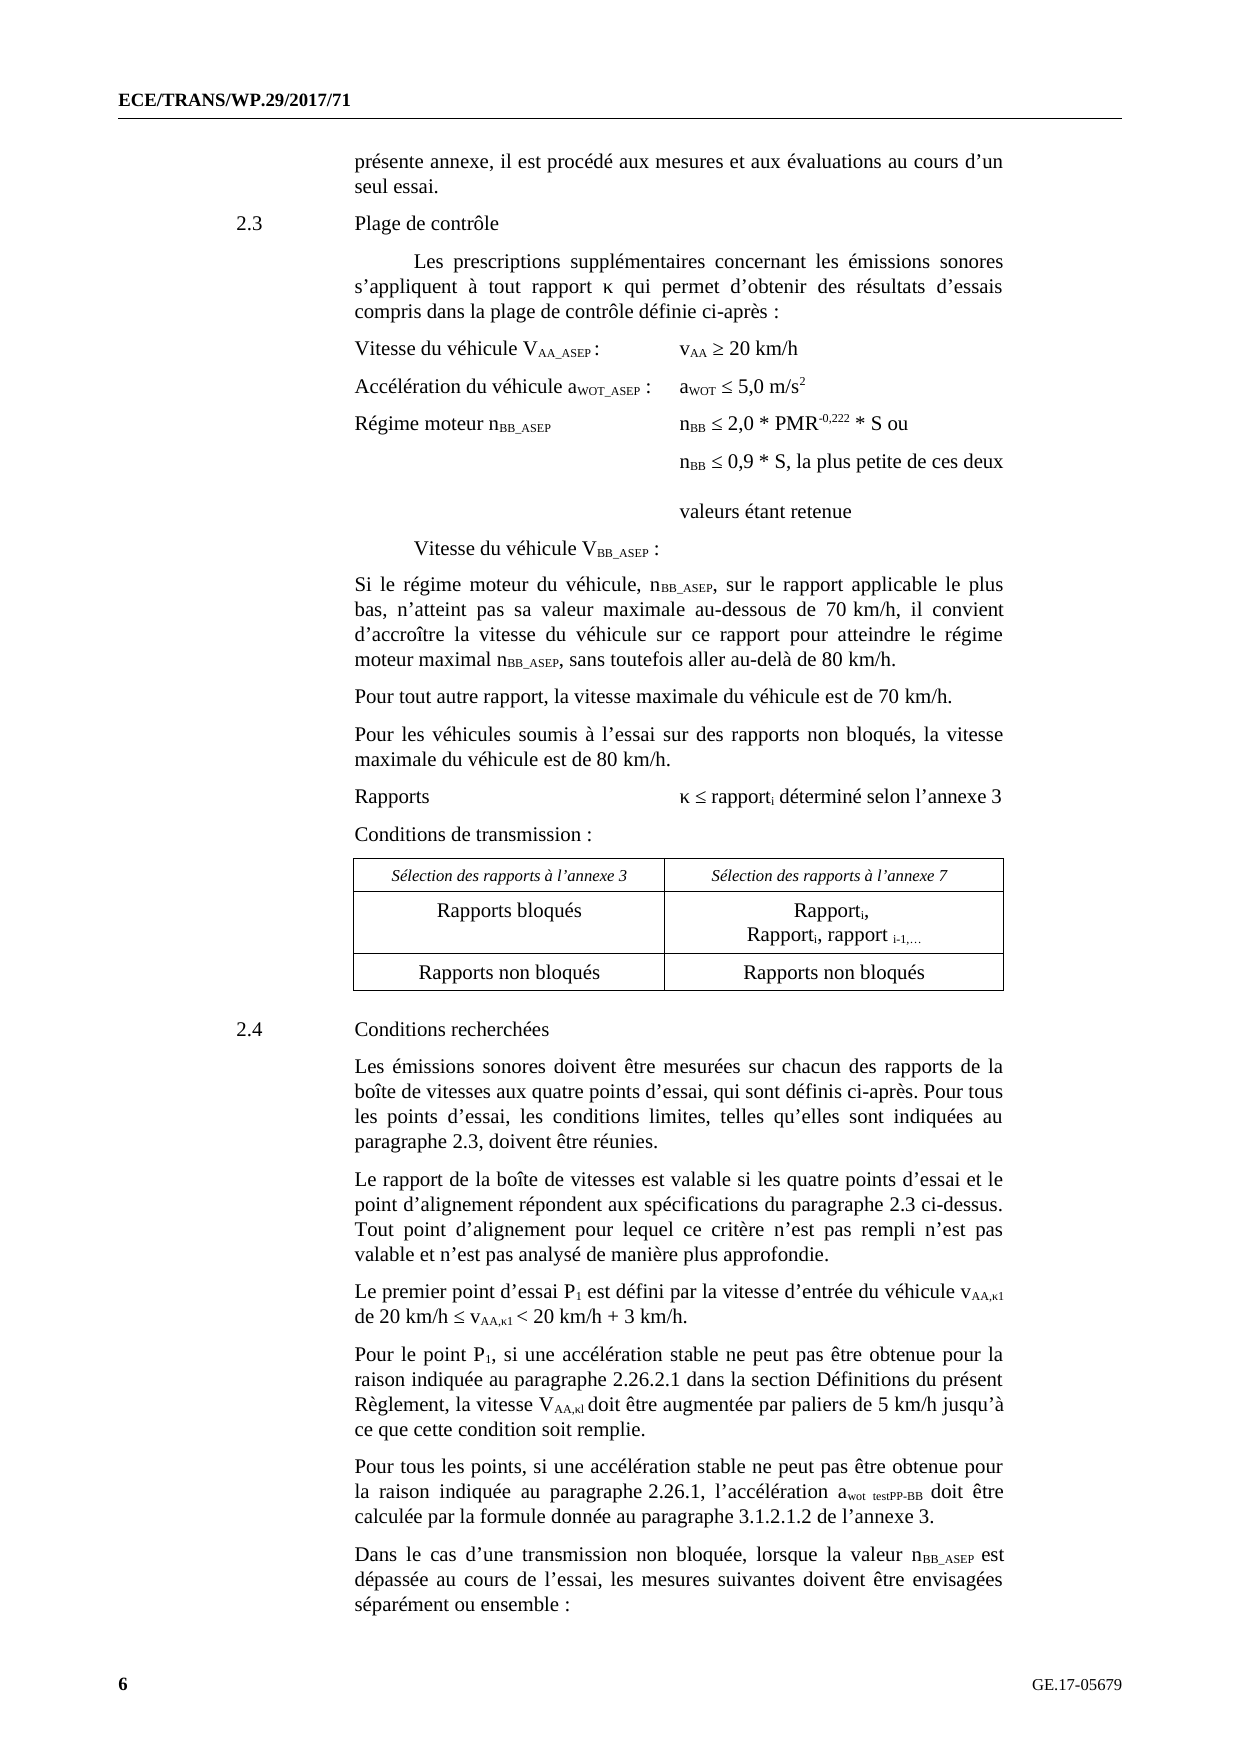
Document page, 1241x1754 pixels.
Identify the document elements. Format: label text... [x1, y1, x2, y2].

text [354, 148, 1004, 198]
text Si le régime moteur du véhicule, nBB_ASEP, sur le rapport applicable le plus bas, n’atteint pas sa valeur maximale au-dessous de 70 km/h, il convient d’accroître la vitesse du véhicule sur ce rapport pour atteindre le régime moteur maximal nBB_ASEP, sans toutefois aller au-delà de 80 km/h. [354, 571, 1004, 671]
text Conditions de transmission : [354, 821, 1004, 846]
table_header Sélection des rapports à l’annexe 7 [665, 859, 1003, 891]
text Le premier point d’essai P1 est défini par la vitesse d’entrée du véhicule vAA,κ1 de 20 km/h ≤ vAA,κ1 < 20 km/h + 3 km/h. [354, 1278, 1004, 1328]
table_cell Rapports bloqués [354, 892, 664, 952]
table_cell Rapports non bloqués [354, 954, 664, 990]
text Accélération du véhicule aWOT_ASEP : aWOT ≤ 5,0 m/s2 [354, 373, 1004, 398]
text Les émissions sonores doivent être mesurées sur chacun des rapports de la boîte de vitesses aux quatre points d’essai, qui sont définis ci-après. Pour tous les points d’essai, les conditions limites, telles qu’elles sont indiquées au paragraphe 2.3, doivent être réunies. [354, 1053, 1004, 1153]
text Pour les véhicules soumis à l’essai sur des rapports non bloqués, la vitesse maximale du véhicule est de 80 km/h. [354, 721, 1004, 771]
text Régime moteur nBB_ASEP nBB ≤ 2,0 * PMR-0,222 * S ou [354, 410, 1004, 435]
text Pour tout autre rapport, la vitesse maximale du véhicule est de 70 km/h. [354, 683, 1004, 708]
text nBB ≤ 0,9 * S, la plus petite de ces deux valeurs étant retenue [354, 448, 1004, 523]
table_cell Rapporti, Rapporti, rapport i-1,… [665, 892, 1003, 952]
table_cell Rapports non bloqués [665, 954, 1003, 990]
text Vitesse du véhicule VBB_ASEP : [354, 535, 1004, 560]
text Le rapport de la boîte de vitesses est valable si les quatre points d’essai et le point d’alignement répondent aux spécifications du paragraphe 2.3 ci-dessus. Tout point d’alignement pour lequel ce critère n’est pas rempli n’est pas valable et n’est pas analysé de manière plus approfondie. [354, 1166, 1004, 1266]
text Pour tous les points, si une accélération stable ne peut pas être obtenue pour la raison indiquée au paragraphe 2.26.1, l’accélération awot testPP-BB doit être calculée par la formule donnée au paragraphe 3.1.2.1.2 de l’annexe 3. [354, 1453, 1004, 1528]
table_header Sélection des rapports à l’annexe 3 [354, 859, 664, 891]
text Dans le cas d’une transmission non bloquée, lorsque la valeur nBB_ASEP est dépassée au cours de l’essai, les mesures suivantes doivent être envisagées séparément ou ensemble : [354, 1541, 1004, 1616]
text Rapports κ ≤ rapporti déterminé selon l’annexe 3 [354, 783, 1004, 808]
text Vitesse du véhicule VAA_ASEP : vAA ≥ 20 km/h [354, 335, 1004, 360]
text 2.3 Plage de contrôle [236, 210, 1004, 235]
text Les prescriptions supplémentaires concernant les émissions sonores s’appliquent à tout rapport κ qui permet d’obtenir des résultats d’essais compris dans la plage de contrôle définie ci-après : [354, 248, 1004, 323]
text Pour le point P1, si une accélération stable ne peut pas être obtenue pour la raison indiquée au paragraphe 2.26.2.1 dans la section Définitions du présent Règlement, la vitesse VAA,κl doit être augmentée par paliers de 5 km/h jusqu’à ce que cette condition soit remplie. [354, 1341, 1004, 1441]
text 2.4 Conditions recherchées [236, 1016, 1004, 1041]
